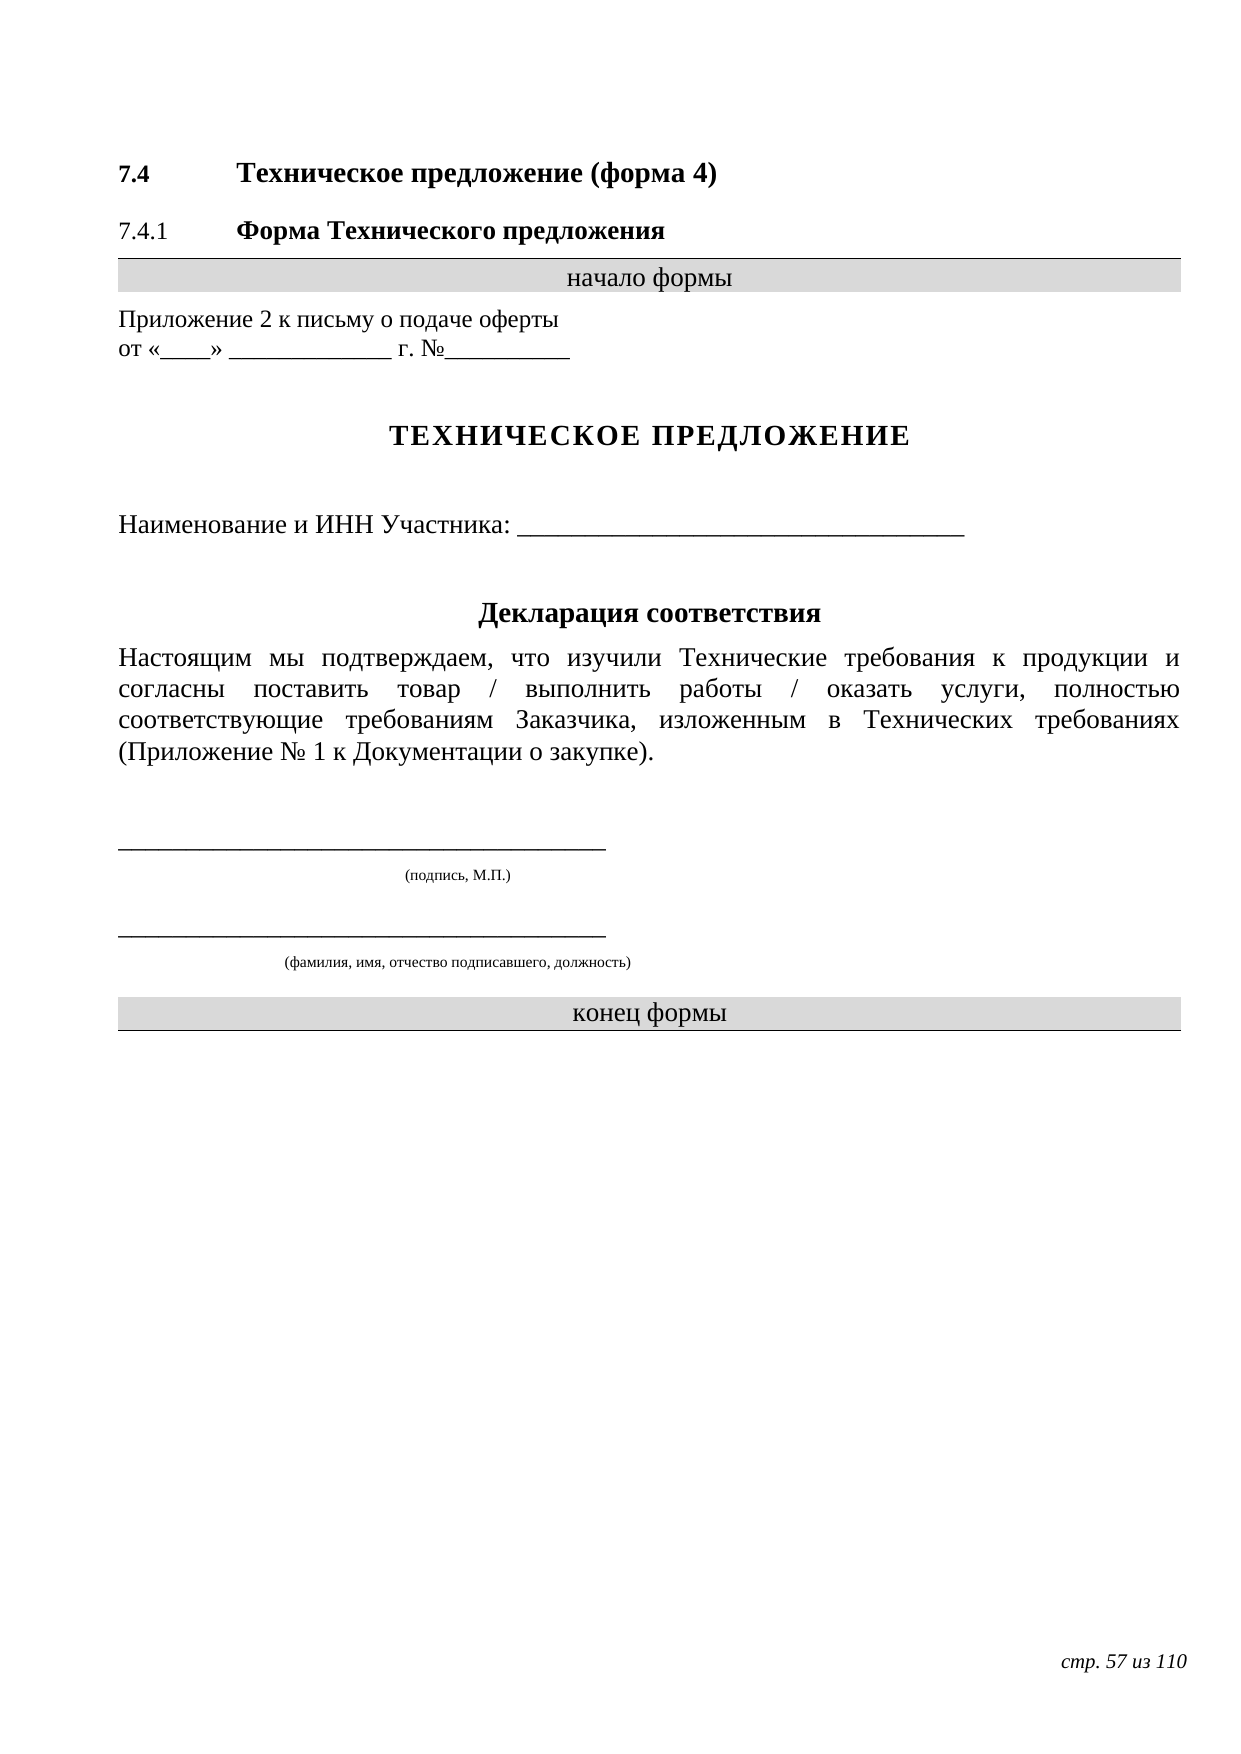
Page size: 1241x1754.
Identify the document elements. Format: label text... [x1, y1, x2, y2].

subtitle Техническое предложение (форма 4) [118, 156, 1181, 189]
text начало формы [118, 259, 1181, 292]
text (подпись, М.П.) [118, 866, 797, 897]
text конец формы [118, 997, 1181, 1030]
text ____________________________________ [118, 822, 1181, 853]
text Форма Технического предложения [118, 214, 1181, 245]
text Декларация соответствия [118, 595, 1181, 629]
text Настоящим мы подтверждаем, что изучили Технические требования к продукции и согласны поставить товар / выполнить работы / оказать услуги, полностью соответствующие требованиям Заказчика, изложенным в Технических требованиях (Приложение № 1 к Документации о закупке). [118, 641, 1181, 766]
text Наименование и ИНН Участника: _________________________________ [118, 508, 1181, 539]
text ____________________________________ [118, 909, 1181, 940]
text Техническое предложение [118, 418, 1181, 452]
text Приложение 2 к письму о подаче оферты от «____» _____________ г. №__________ [118, 304, 1181, 362]
text (фамилия, имя, отчество подписавшего, должность) [118, 953, 797, 984]
